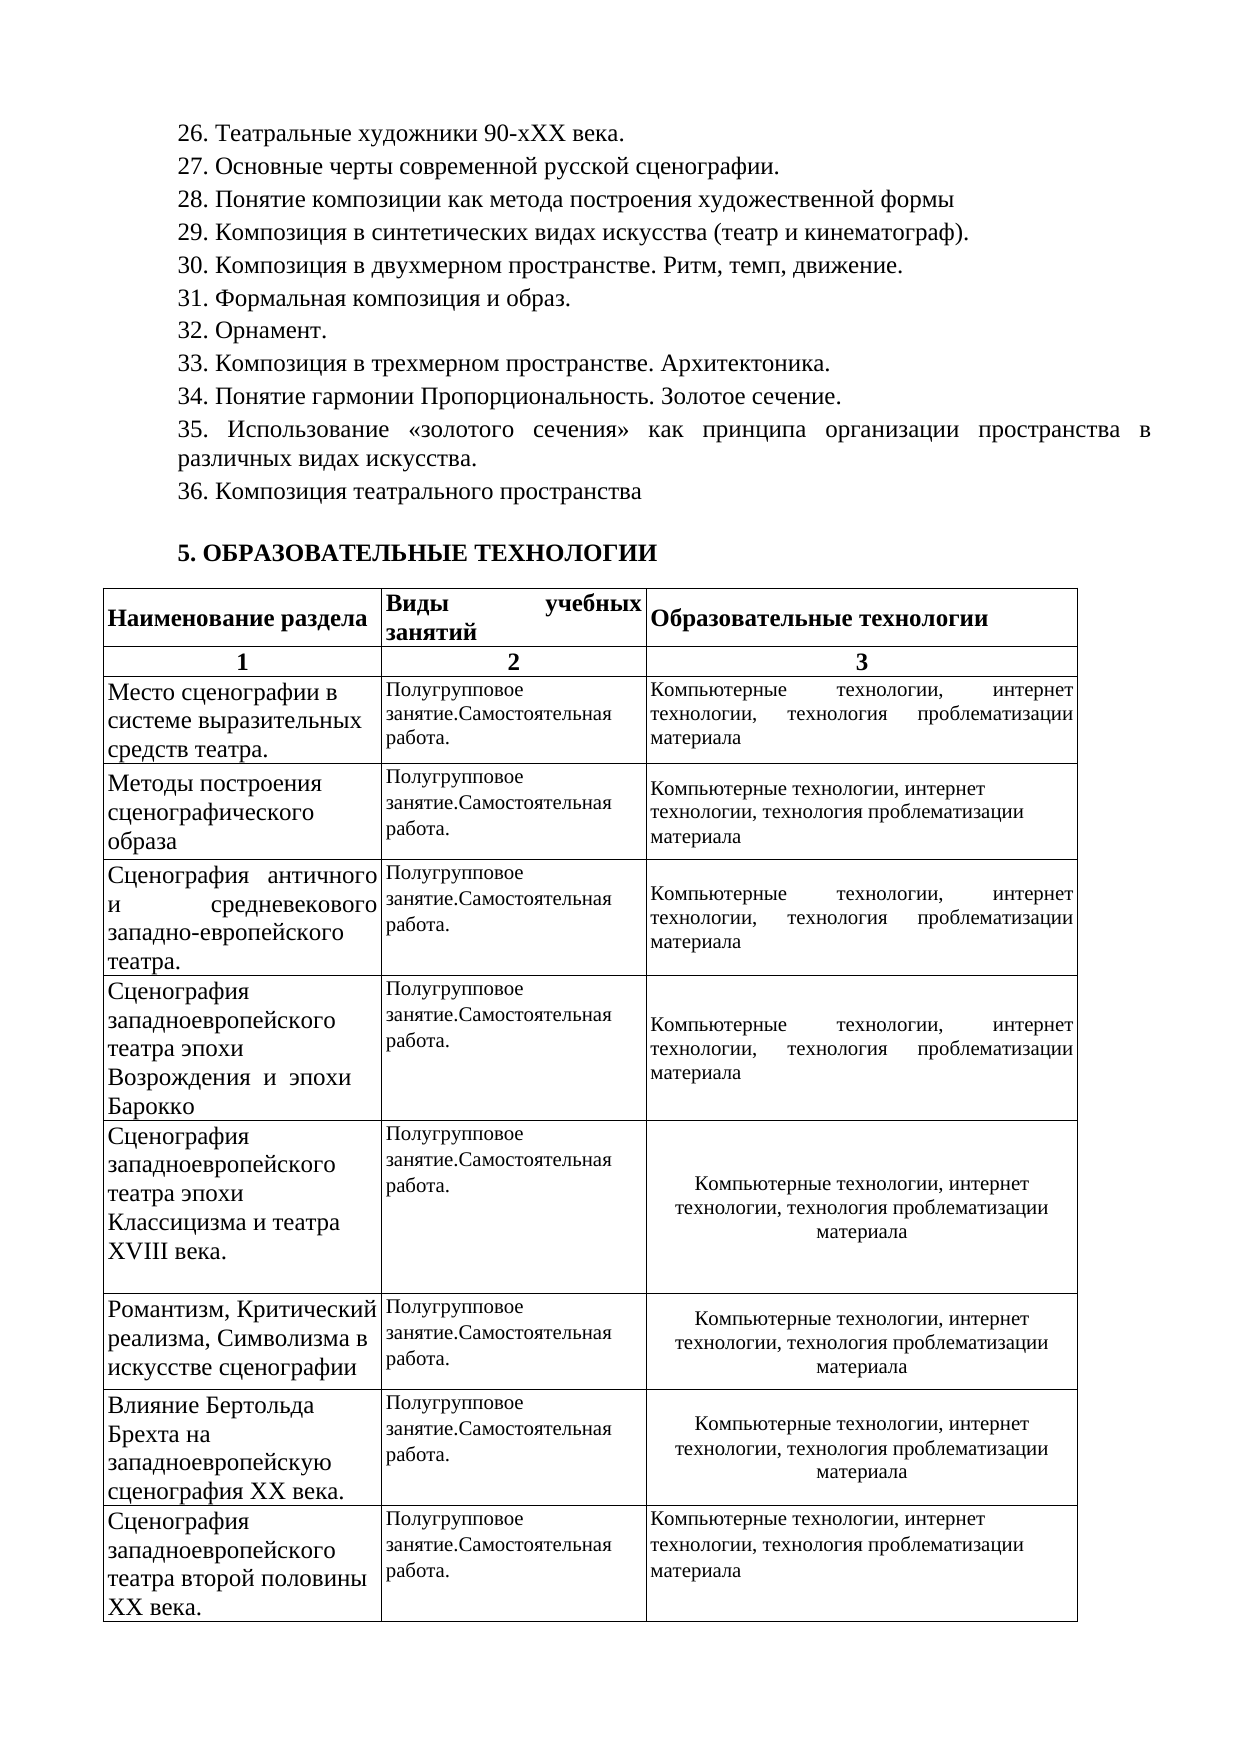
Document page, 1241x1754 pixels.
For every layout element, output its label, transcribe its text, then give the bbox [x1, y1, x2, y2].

table_cell Компьютерные технологии, интернет технологии, технология проблематизации материала [647, 860, 1077, 975]
text 30. Композиция в двухмерном пространстве. Ритм, темп, движение. [177, 250, 1152, 278]
table_cell 2 [382, 647, 646, 676]
table_cell Сценография античного и средневекового западно-европейского театра. [104, 860, 381, 975]
table_header Наименование раздела [104, 589, 381, 646]
table_cell Компьютерные технологии, интернет технологии, технология проблематизации материала [647, 976, 1077, 1120]
table_header Виды учебных занятий [382, 589, 646, 646]
table_cell Полугрупповое занятие.Самостоятельная работа. [382, 677, 646, 763]
table_cell Компьютерные технологии, интернет технологии, технология проблематизации материала [647, 1390, 1077, 1505]
text 5. ОБРАЗОВАТЕЛЬНЫЕ ТЕХНОЛОГИИ [177, 538, 1152, 567]
table_cell Полугрупповое занятие.Самостоятельная работа. [382, 860, 646, 975]
table_cell Полугрупповое занятие.Самостоятельная работа. [382, 1121, 646, 1293]
table_cell Сценография западноевропейского театра второй половины XX века. [104, 1506, 381, 1621]
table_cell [647, 1506, 1077, 1621]
table_cell Место сценографии в системе выразительных средств театра. [104, 677, 381, 763]
table_cell 3 [647, 647, 1077, 676]
table_cell Сценография западноевропейского театра эпохи Классицизма и театра XVIII века. [104, 1121, 381, 1293]
text 29. Композиция в синтетических видах искусства (театр и кинематограф). [177, 217, 1152, 246]
table_cell 1 [104, 647, 381, 676]
table_cell Компьютерные технологии, интернет технологии, технология проблематизации материала [647, 764, 1077, 859]
text 32. Орнамент. [177, 316, 1152, 344]
table_cell Компьютерные технологии, интернет технологии, технология проблематизации материала [647, 1121, 1077, 1293]
table_header Образовательные технологии [647, 589, 1077, 646]
text 33. Композиция в трехмерном пространстве. Архитектоника. [177, 348, 1152, 377]
table_cell Полугрупповое занятие.Самостоятельная работа. [382, 976, 646, 1120]
table_cell Романтизм, Критический реализма, Символизма в искусстве сценографии [104, 1294, 381, 1389]
text 28. Понятие композиции как метода построения художественной формы [177, 184, 1152, 213]
table_cell Влияние Бертольда Брехта на западноевропейскую сценография XX века. [104, 1390, 381, 1505]
text 31. Формальная композиция и образ. [177, 283, 1152, 311]
table_cell Компьютерные технологии, интернет технологии, технология проблематизации материала [647, 1294, 1077, 1389]
table_cell Методы построения сценографического образа [104, 764, 381, 859]
text 36. Композиция театрального пространства [177, 476, 1152, 505]
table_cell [382, 1506, 646, 1621]
table_cell Полугрупповое занятие.Самостоятельная работа. [382, 1390, 646, 1505]
text 26. Театральные художники 90-хXX века. [177, 118, 1152, 147]
text 35. Использование «золотого сечения» как принципа организации пространства в различных видах искусства. [177, 414, 1152, 472]
table_cell Сценография западноевропейского театра эпохи Возрождения и эпохи Барокко [104, 976, 381, 1120]
text 27. Основные черты современной русской сценографии. [177, 151, 1152, 180]
text 34. Понятие гармонии Пропорциональность. Золотое сечение. [177, 381, 1152, 410]
table_cell Компьютерные технологии, интернет технологии, технология проблематизации материала [647, 677, 1077, 763]
table_cell Полугрупповое занятие.Самостоятельная работа. [382, 1294, 646, 1389]
table_cell Полугрупповое занятие.Самостоятельная работа. [382, 764, 646, 859]
